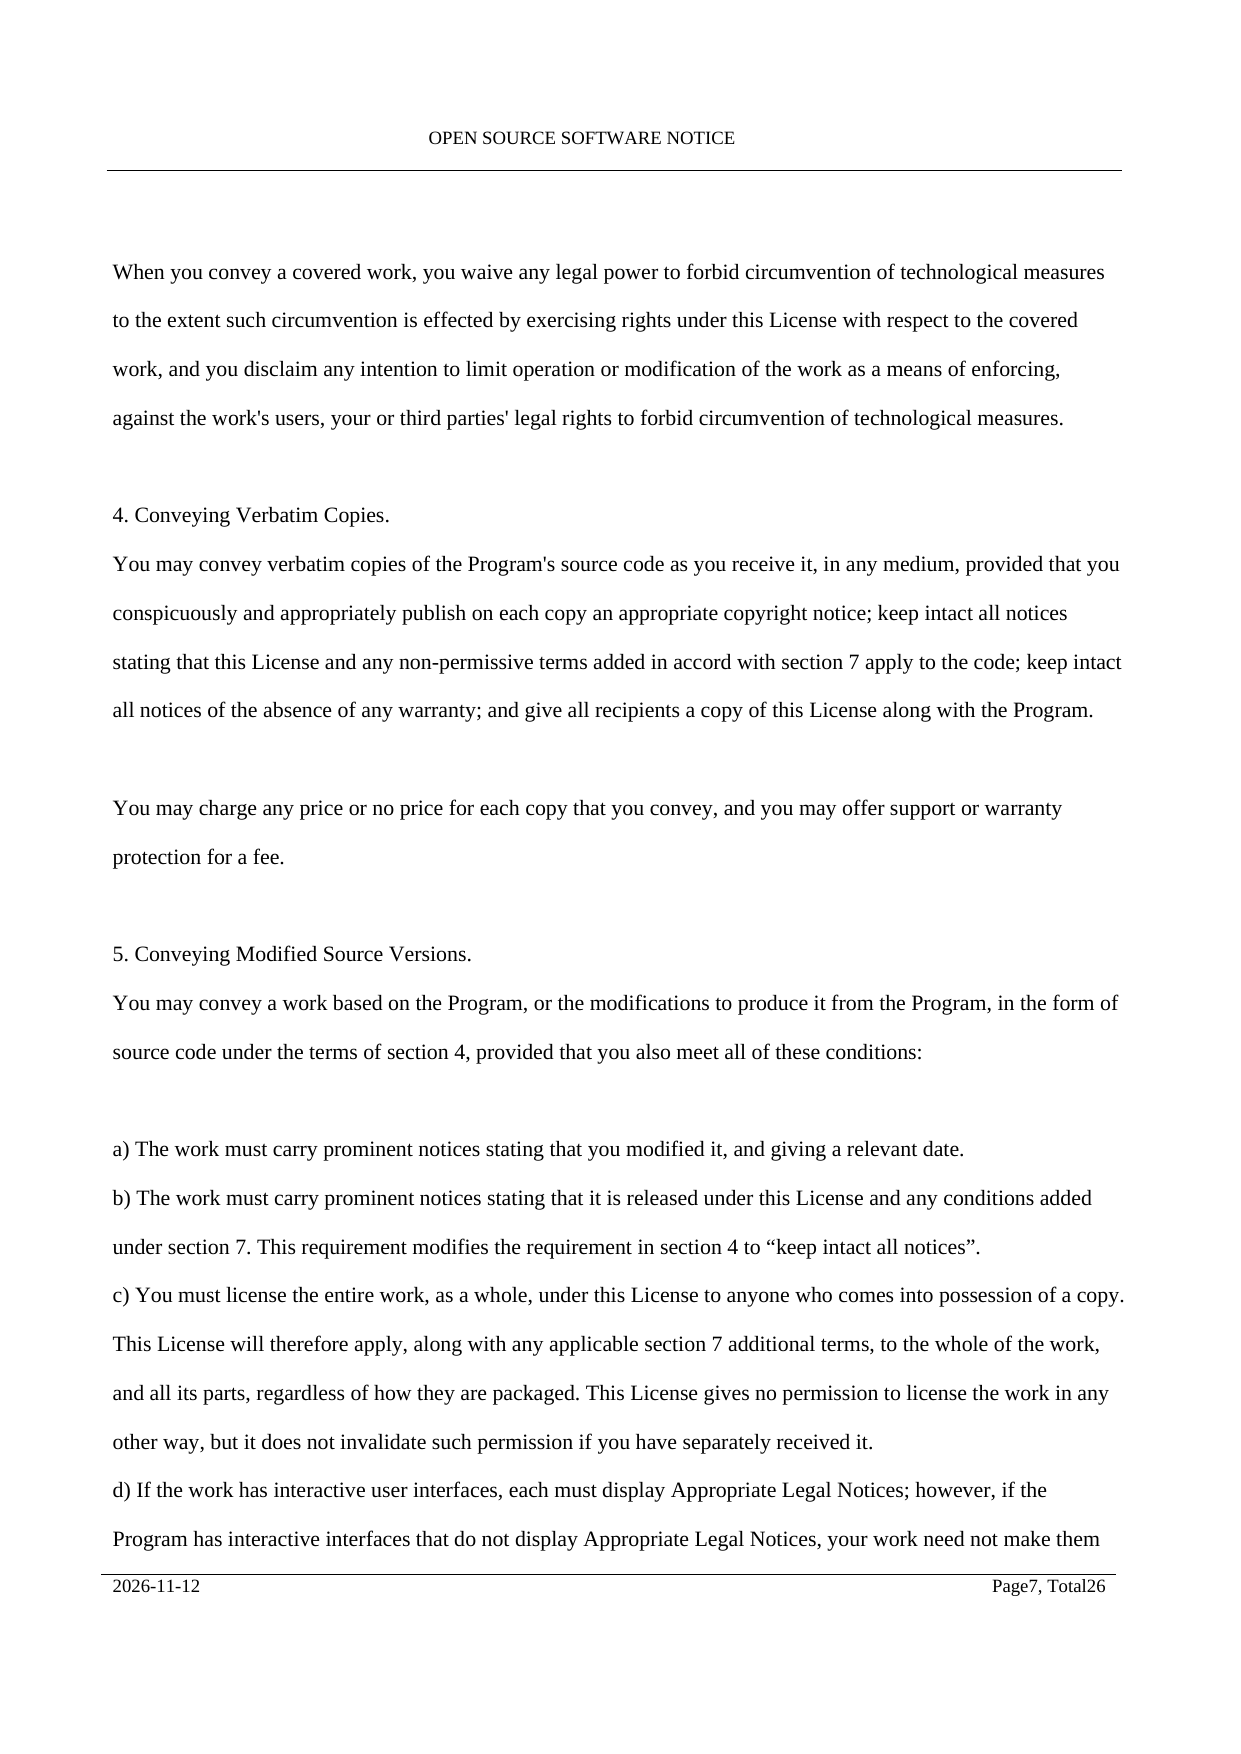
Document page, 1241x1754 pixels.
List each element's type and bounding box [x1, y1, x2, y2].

text [112, 206, 1128, 1555]
